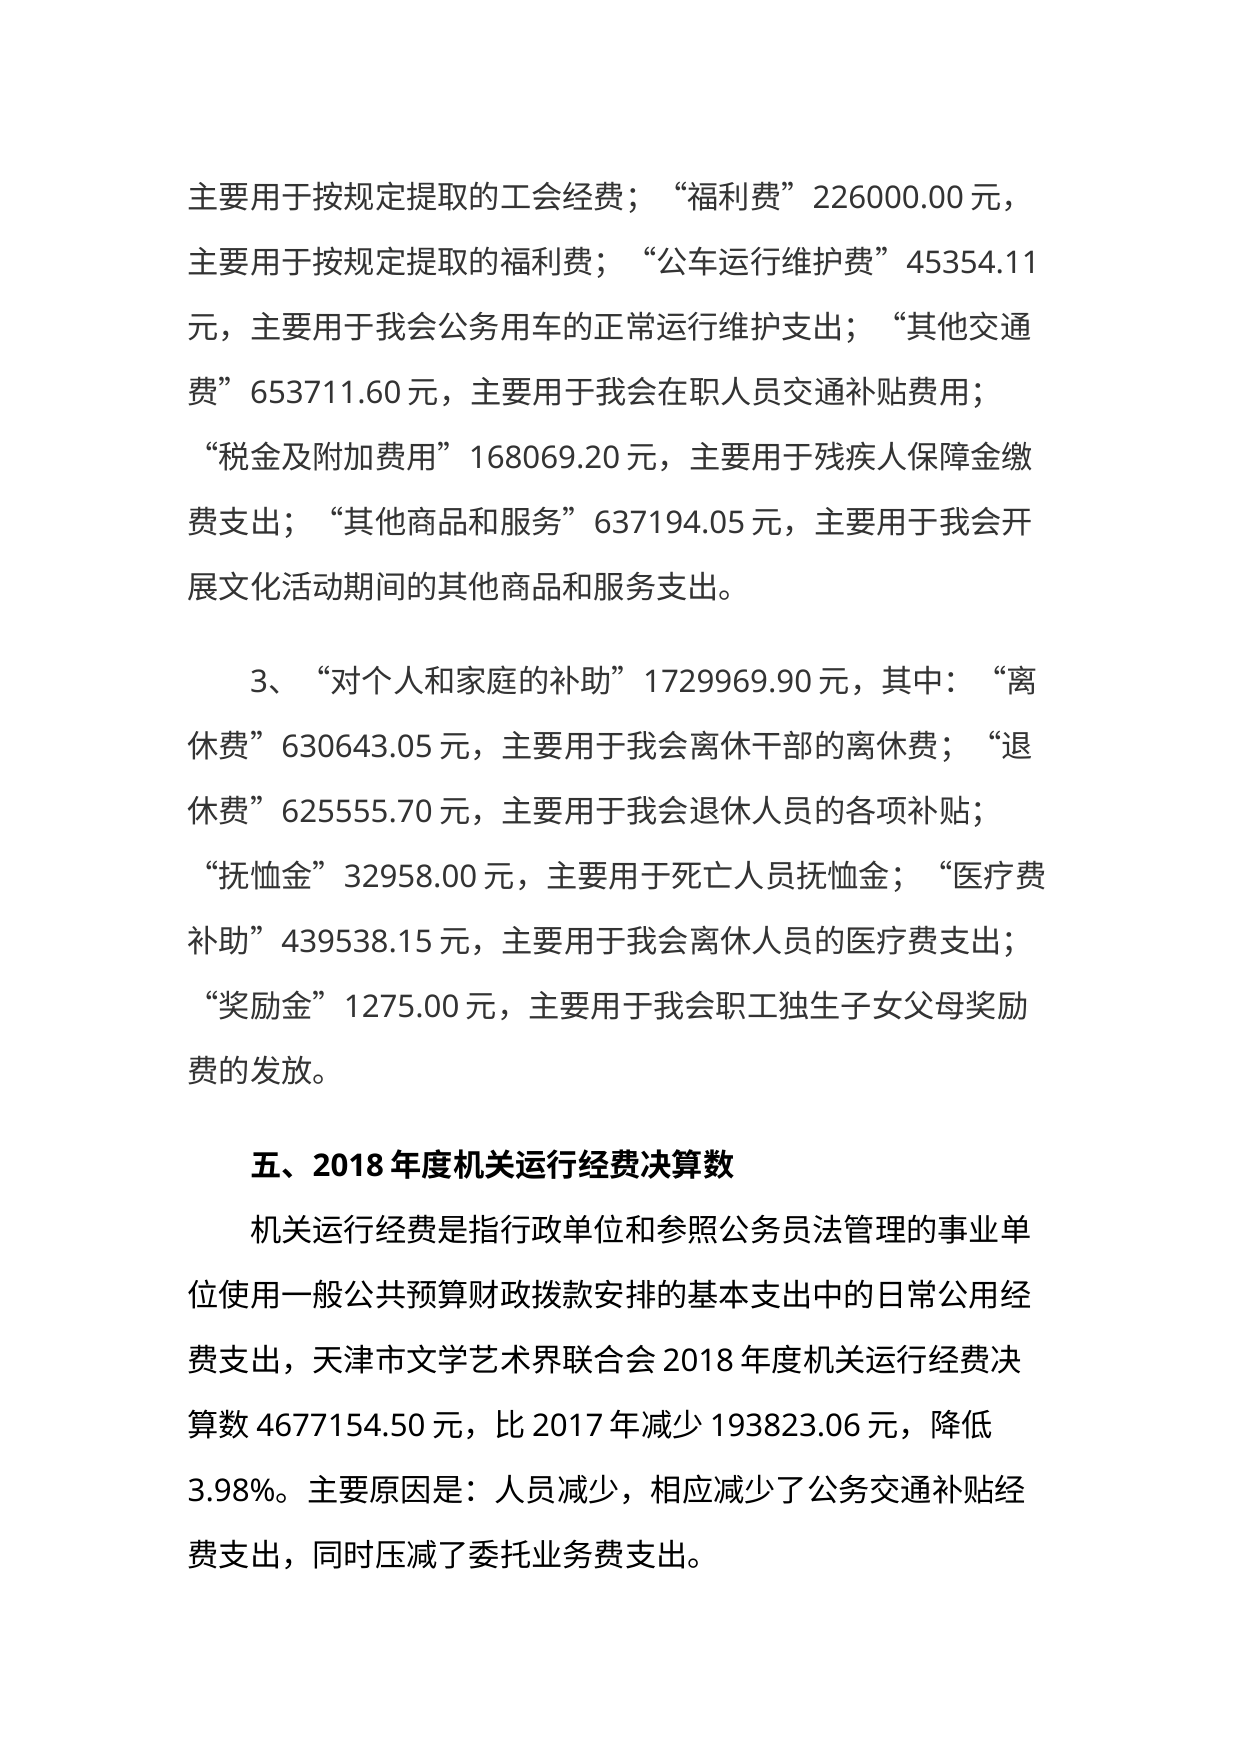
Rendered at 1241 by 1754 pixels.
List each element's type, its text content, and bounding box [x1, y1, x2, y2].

text 五、2018年度机关运行经费决算数 [187, 1130, 1053, 1195]
text 机关运行经费是指行政单位和参照公务员法管理的事业单位使用一般公共预算财政拨款安排的基本支出中的日常公用经费支出，天津市文学艺术界联合会2018年度机关运行经费决算数4677154.50元，比2017年减少193823.06元，降低3.98%。主要原因是：人员减少，相应减少了公务交通补贴经费支出，同时压减了委托业务费支出。 [187, 1195, 1053, 1585]
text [187, 162, 1053, 617]
text 3、“对个人和家庭的补助”1729969.90元，其中：“离休费”630643.05元，主要用于我会离休干部的离休费；“退休费”625555.70元，主要用于我会退休人员的各项补贴；“抚恤金”32958.00元，主要用于死亡人员抚恤金；“医疗费补助”439538.15元，主要用于我会离休人员的医疗费支出；“奖励金”1275.00元，主要用于我会职工独生子女父母奖励费的发放。 [187, 646, 1053, 1101]
